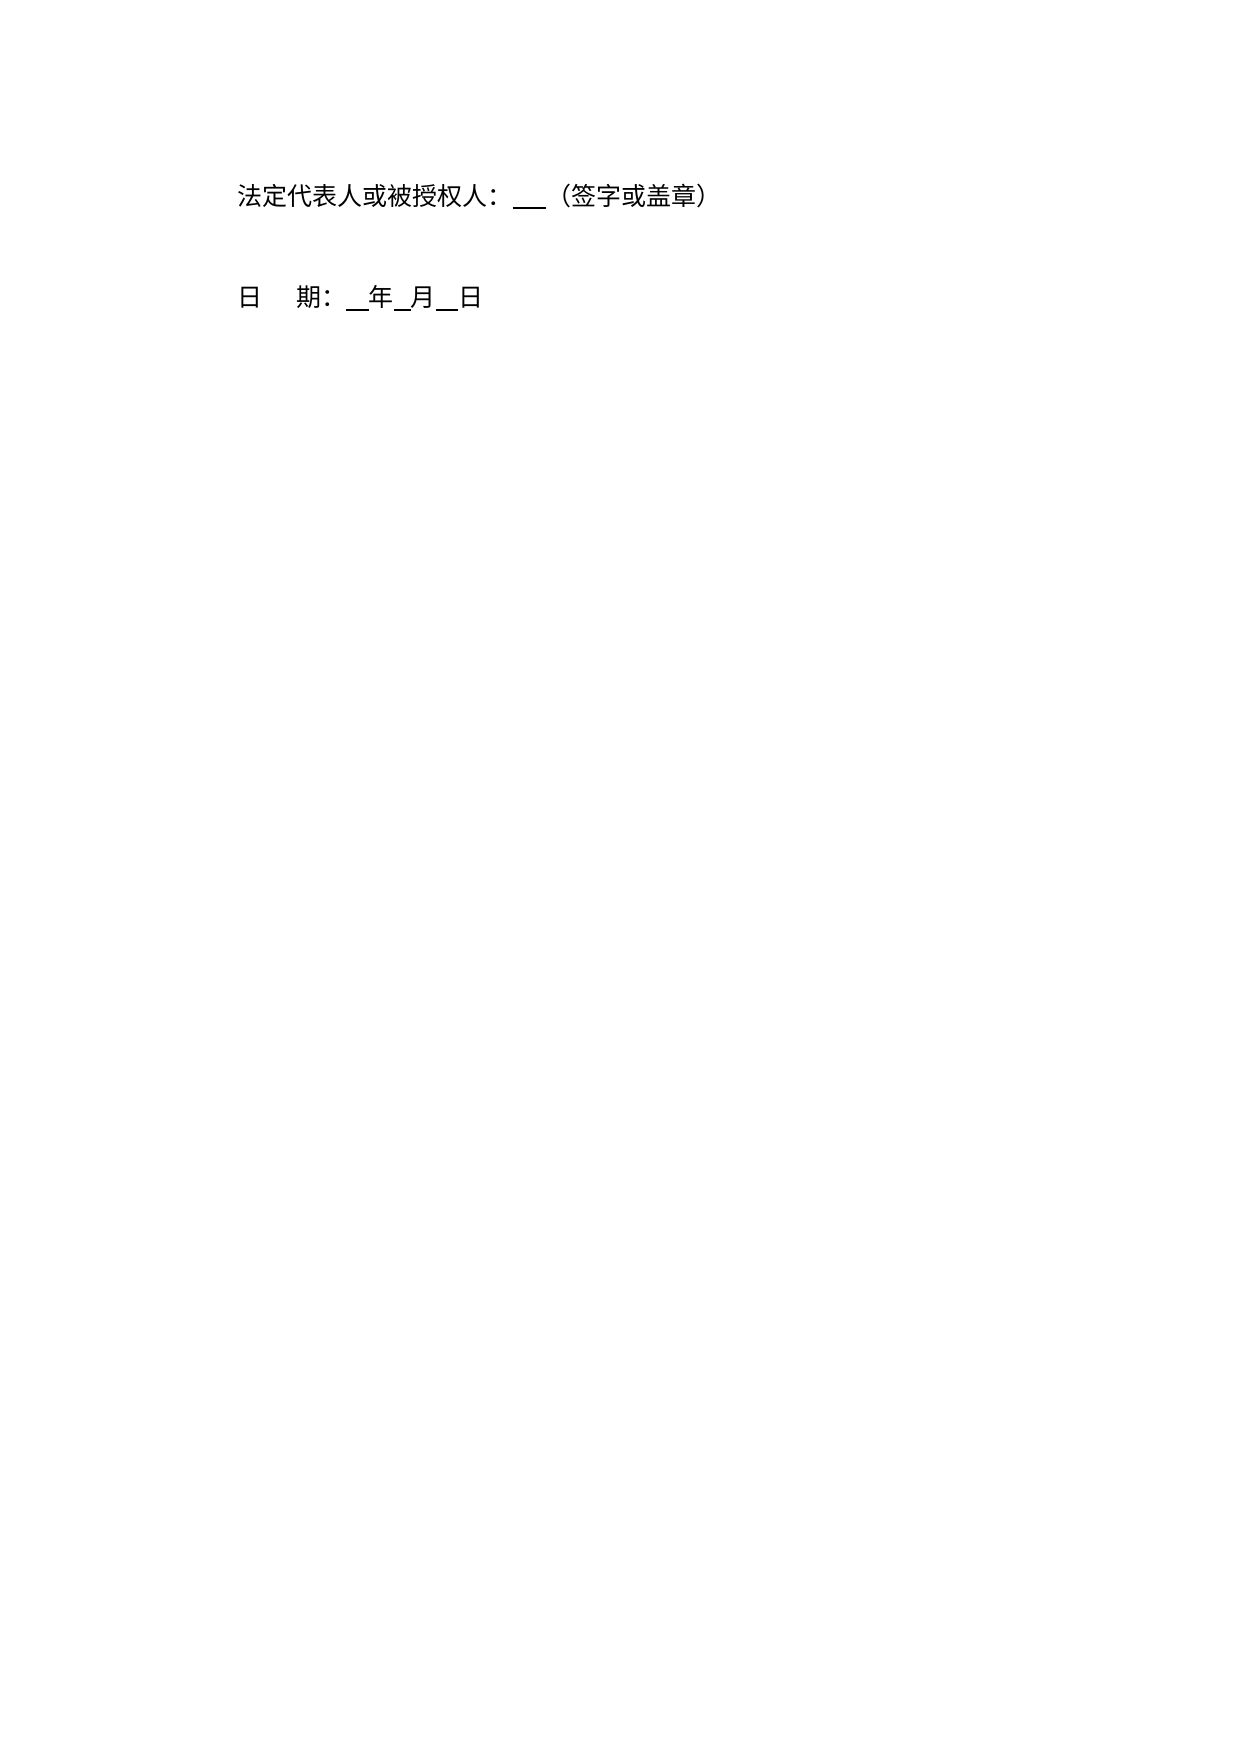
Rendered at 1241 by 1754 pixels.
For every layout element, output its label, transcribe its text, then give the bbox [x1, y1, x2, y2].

text 法定代表人或被授权人： （签字或盖章） [187, 162, 1053, 227]
text 日 期： 年 月 日 [187, 263, 1053, 328]
